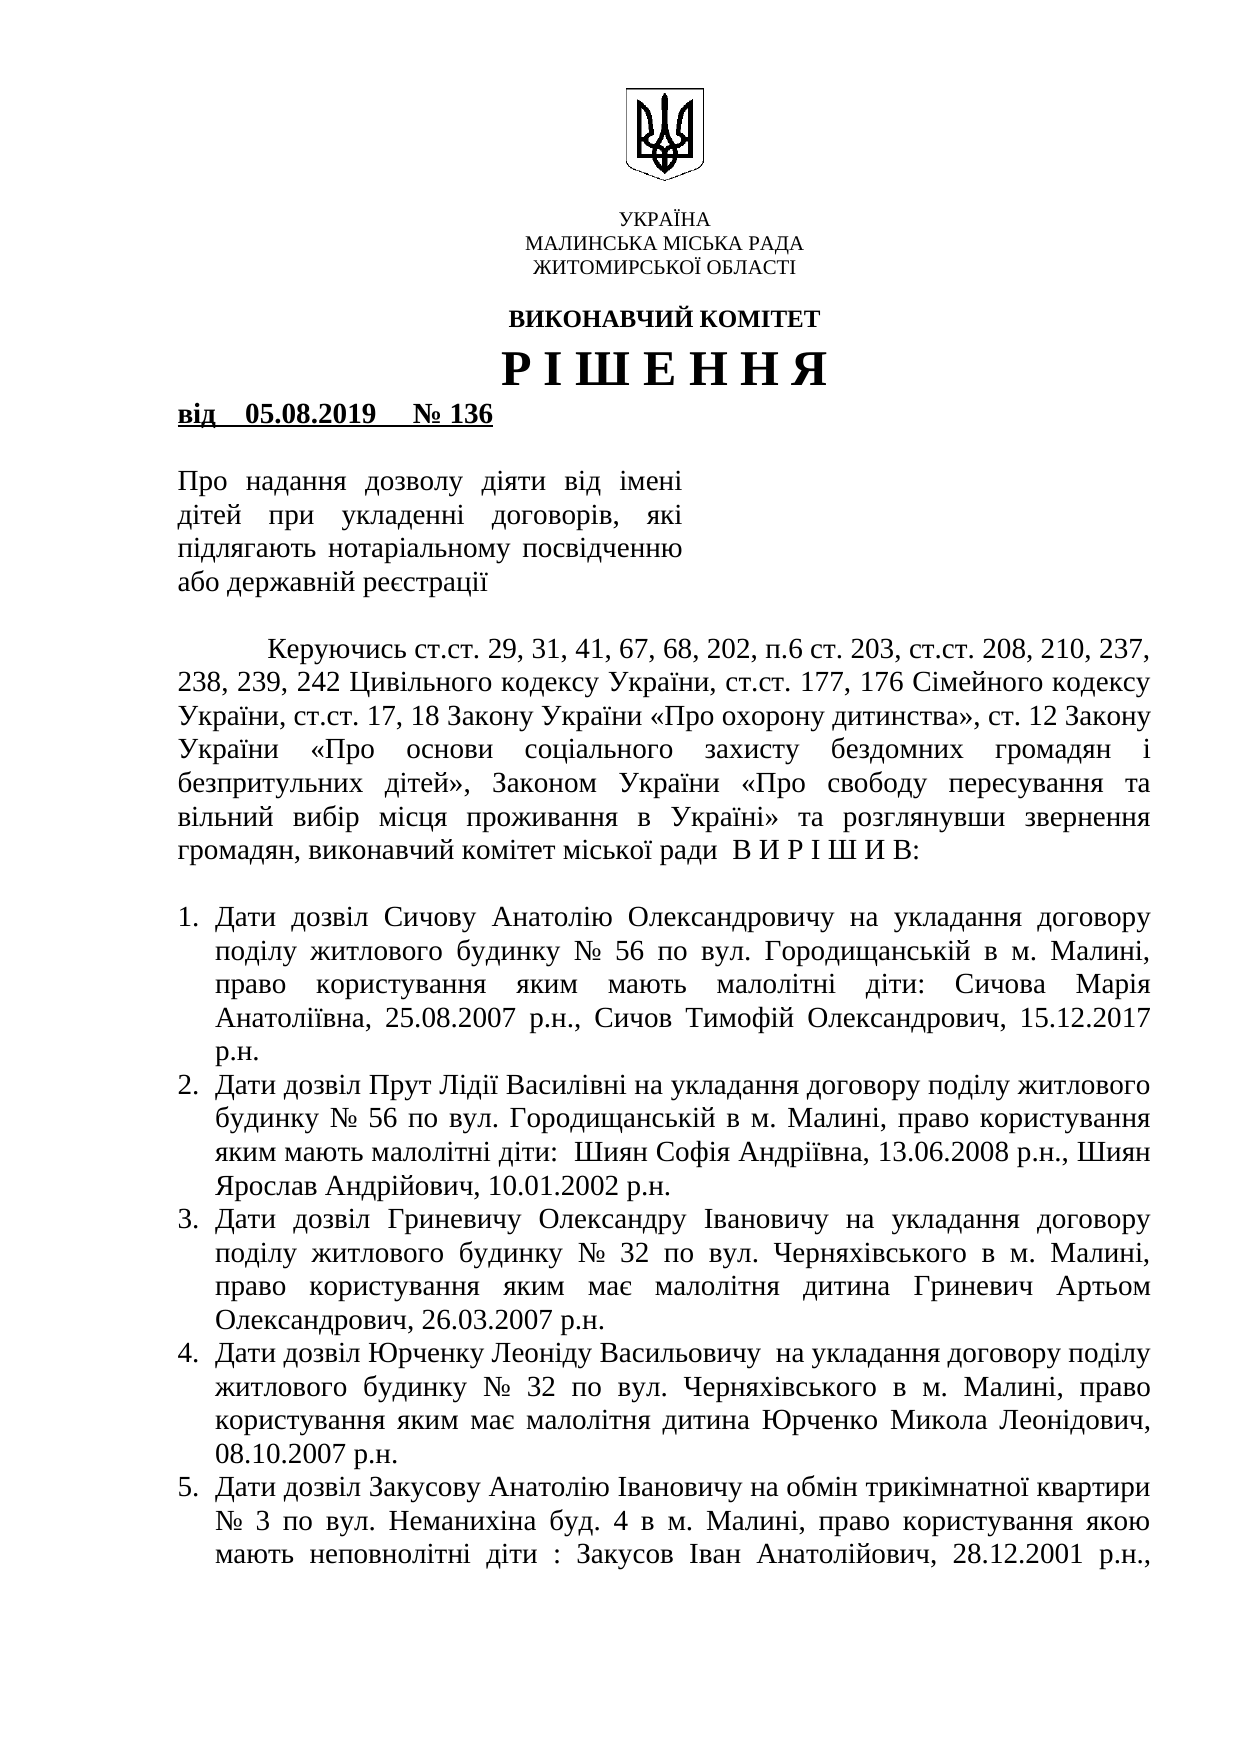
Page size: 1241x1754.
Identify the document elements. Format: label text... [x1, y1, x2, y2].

list Дати дозвіл Сичову Анатолію Олександровичу на укладання договору поділу житлового будинку № 56 по вул. Городищанській в м. Малині, право користування яким мають малолітні діти: Сичова Марія Анатоліївна, 25.08.2007 р.н., Сичов Тимофій Олександрович, 15.12.2017 р.н. [177, 899, 1152, 1067]
list Дати дозвіл Прут Лідії Василівні на укладання договору поділу житлового будинку № 56 по вул. Городищанській в м. Малині, право користування яким мають малолітні діти: Шиян Софія Андріївна, 13.06.2008 р.н., Шиян Ярослав Андрійович, 10.01.2002 р.н. [177, 1067, 1152, 1201]
list Дати дозвіл Гриневичу Олександру Івановичу на укладання договору поділу житлового будинку № 32 по вул. Черняхівського в м. Малині, право користування яким має малолітня дитина Гриневич Артьом Олександрович, 26.03.2007 р.н. [177, 1201, 1152, 1335]
text Р І Ш Е Н Н Я [177, 339, 1152, 396]
text ВИКОНАВЧИЙ КОМІТЕТ [177, 304, 1152, 332]
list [177, 1469, 1152, 1570]
list Дати дозвіл Юрченку Леоніду Васильовичу на укладання договору поділу житлового будинку № 32 по вул. Черняхівського в м. Малині, право користування яким має малолітня дитина Юрченко Микола Леонідович, 08.10.2007 р.н. [177, 1335, 1152, 1469]
text МАЛИНСЬКА МІСЬКА РАДА [177, 231, 1152, 254]
text УКРАЇНА [177, 206, 1152, 231]
text ЖИТОМИРСЬКОЇ ОБЛАСТІ [177, 254, 1152, 279]
text Керуючись ст.ст. 29, 31, 41, 67, 68, 202, п.6 ст. 203, ст.ст. 208, 210, 237, 238, 239, 242 Цивільного кодексу України, ст.ст. 177, 176 Сімейного кодексу України, ст.ст. 17, 18 Закону України «Про охорону дитинства», ст. 12 Закону України «Про основи соціального захисту бездомних громадян і безпритульних дітей», Законом України «Про свободу пересування та вільний вибір місця проживання в Україні» та розглянувши звернення громадян, виконавчий комітет міської ради В И Р І Ш И В: [177, 631, 1152, 866]
text від 05.08.2019 № 136 [177, 396, 1152, 430]
table_header Про надання дозволу діяти від імені дітей при укладенні договорів, які підлягають нотаріальному посвідченню або державній реєстрації [166, 463, 694, 631]
picture [624, 87, 705, 182]
